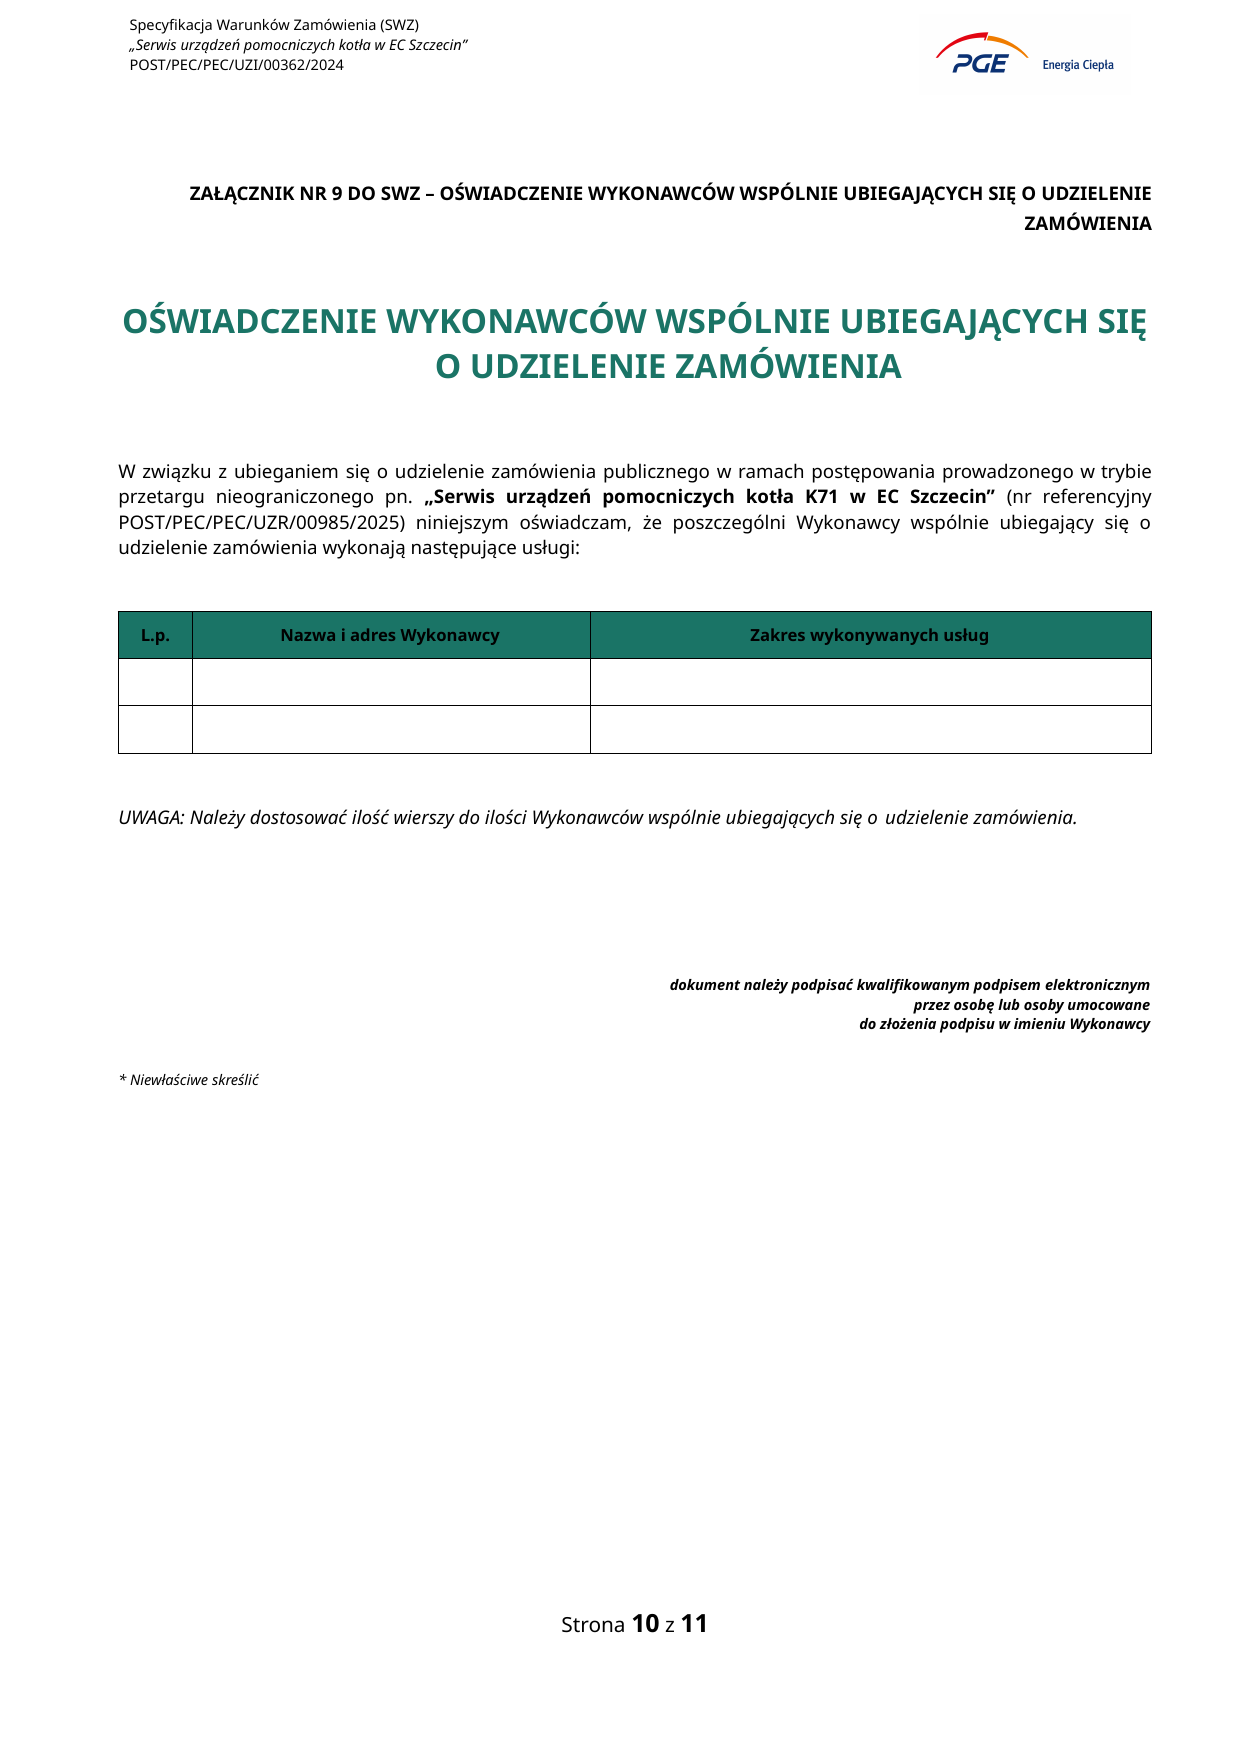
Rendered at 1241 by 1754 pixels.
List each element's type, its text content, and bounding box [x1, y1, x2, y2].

table_header Zakres wykonywanych usług [591, 612, 1151, 658]
subtitle do złożenia podpisu w imieniu Wykonawcy [156, 1014, 1152, 1034]
subtitle UWAGA: Należy dostosować ilość wierszy do ilości Wykonawców wspólnie ubiegających się o udzielenie zamówienia. [118, 804, 1152, 830]
picture [918, 14, 1131, 95]
table_cell [193, 659, 590, 705]
table_header L.p. [119, 612, 192, 658]
subtitle przez osobę lub osoby umocowane [156, 994, 1152, 1014]
subtitle W związku z ubieganiem się o udzielenie zamówienia publicznego w ramach postępowania prowadzonego w trybie przetargu nieograniczonego pn. „Serwis urządzeń pomocniczych kotła K71 w EC Szczecin” (nr referencyjny POST/PEC/PEC/UZR/00985/2025) niniejszym oświadczam, że poszczególni Wykonawcy wspólnie ubiegający się o udzielenie zamówienia wykonają następujące usługi: [118, 458, 1152, 560]
table_cell [591, 659, 1151, 705]
table_cell [119, 706, 192, 753]
subtitle O UDZIELENIE ZAMÓWIENIA [155, 343, 1181, 389]
table_header Nazwa i adres Wykonawcy [193, 612, 590, 658]
table_cell [591, 706, 1151, 753]
subtitle OŚWIADCZENIE WYKONAWCÓW WSPÓLNIE UBIEGAJĄCYCH SIĘ [118, 298, 1152, 343]
subtitle dokument należy podpisać kwalifikowanym podpisem elektronicznym [156, 974, 1152, 994]
table_cell [193, 706, 590, 753]
table_cell [119, 659, 192, 705]
subtitle * Niewłaściwe skreślić [118, 1070, 1181, 1090]
text ZAŁĄCZNIK NR 9 DO SWZ – Oświadczenie wykonawców WSPÓLNIE UBIEGAJĄCYCH SIĘ O UDZIELENIE ZAMÓWIENIA [118, 180, 1152, 236]
